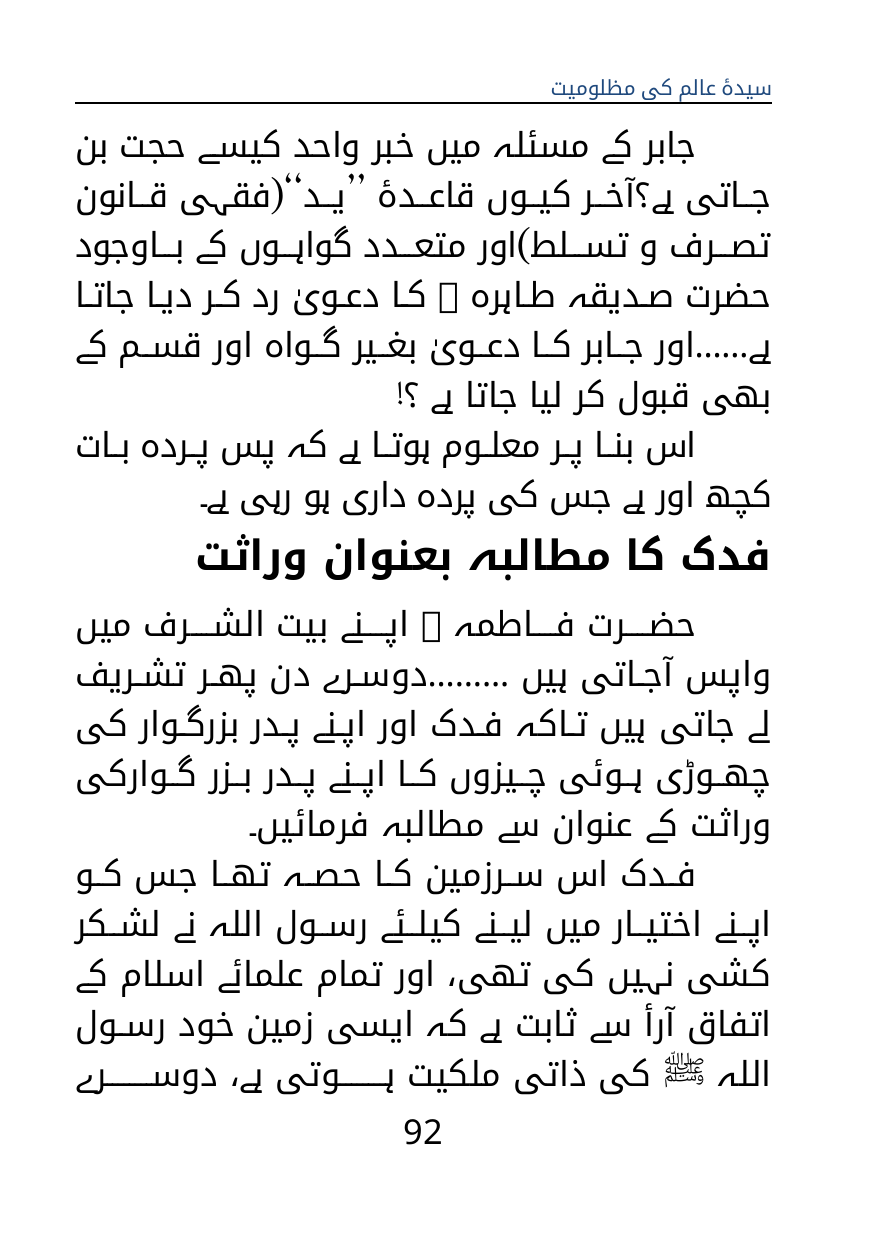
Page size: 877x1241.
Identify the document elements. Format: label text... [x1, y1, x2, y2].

subtitle فدک کا مطالبہ بعنوان وراثت [75, 517, 772, 596]
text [75, 846, 772, 1096]
text جابر کے مسئلہ میں خبر واحد کیسے حجت بن جاتی ہے؟آخر کیوں قاعدۂ ’’ید‘‘(فقہی قانون تصرف و تسلط)اور متعدد گواہوں کے باوجود حضرت صدیقہ طاہرہ ﷥ کا دعویٰ رد کر دیا جاتا ہے……اور جابر کا دعویٰ بغیر گواہ اور قسم کے بھی قبول کر لیا جاتا ہے ؟! [75, 117, 772, 417]
text اس بنا پر معلوم ہوتا ہے کہ پس پردہ بات کچھ اور ہے جس کی پردہ داری ہو رہی ہے۔ [75, 417, 772, 517]
text حضرت فاطمہ ﷥ اپنے بیت الشرف میں واپس آجاتی ہیں ………دوسرے دن پھر تشریف لے جاتی ہیں تاکہ فدک اور اپنے پدر بزرگوار کی چھوڑی ہوئی چیزوں کا اپنے پدر بزر گوارکی وراثت کے عنوان سے مطالبہ فرمائیں۔ [75, 596, 772, 846]
